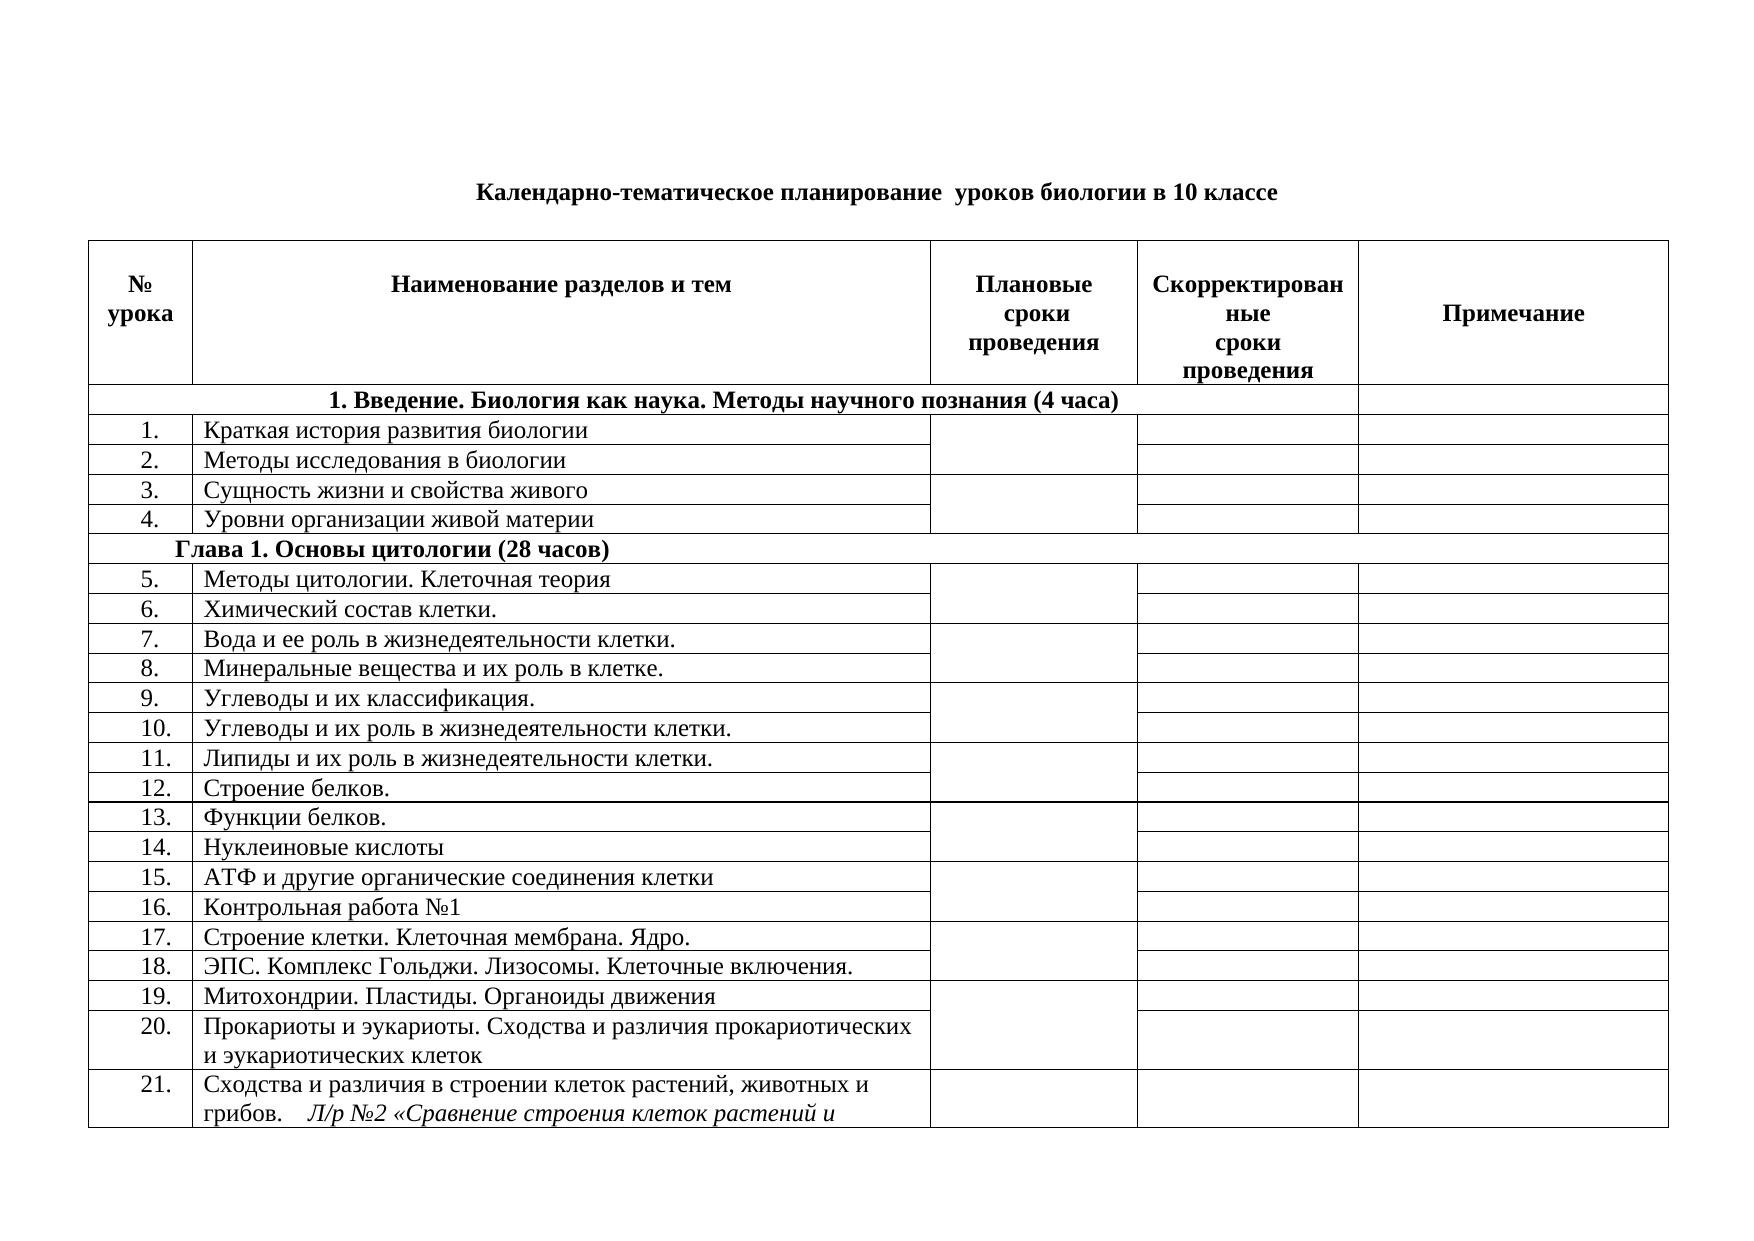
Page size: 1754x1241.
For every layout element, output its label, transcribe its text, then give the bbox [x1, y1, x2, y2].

table_cell [89, 564, 192, 593]
table_cell [1138, 773, 1358, 801]
table_cell [1138, 564, 1358, 593]
table_cell [1138, 654, 1358, 682]
table_cell [89, 654, 192, 682]
table_cell [1359, 1011, 1668, 1068]
table_cell [1359, 862, 1668, 891]
table_cell ЭПС. Комплекс Гольджи. Лизосомы. Клеточные включения. [193, 951, 930, 980]
table_cell [89, 594, 192, 623]
table_cell [1138, 892, 1358, 921]
table_cell [89, 713, 192, 742]
table_cell Прокариоты и эукариоты. Сходства и различия прокариотических и эукариотических клеток [193, 1011, 930, 1068]
table_cell [1138, 594, 1358, 623]
table_cell [931, 922, 1137, 980]
table_cell [1138, 475, 1358, 503]
table_cell [1138, 981, 1358, 1010]
table_cell Методы исследования в биологии [193, 445, 930, 474]
table_cell [89, 832, 192, 861]
table_cell [89, 505, 192, 533]
table_cell [1138, 743, 1358, 772]
table_header Плановые сроки проведения [931, 241, 1137, 384]
table_cell [1359, 385, 1668, 414]
table_header № урока [89, 241, 192, 384]
table_cell [1138, 951, 1358, 980]
table_cell [1359, 445, 1668, 474]
table_cell Методы цитологии. Клеточная теория [193, 564, 930, 593]
table_cell [931, 683, 1137, 742]
table_cell [89, 862, 192, 891]
table_cell Сущность жизни и свойства живого [193, 475, 930, 503]
table_cell [931, 803, 1137, 861]
table_cell [931, 743, 1137, 801]
table_cell [89, 803, 192, 831]
table_cell [1359, 654, 1668, 682]
table_cell Строение белков. [193, 773, 930, 801]
table_cell Углеводы и их классификация. [193, 683, 930, 712]
table_cell Нуклеиновые кислоты [193, 832, 930, 861]
table_cell [1138, 683, 1358, 712]
table_cell Краткая история развития биологии [193, 415, 930, 444]
table_cell [89, 981, 192, 1010]
table_cell [1359, 951, 1668, 980]
table_cell Химический состав клетки. [193, 594, 930, 623]
table_cell [89, 1011, 192, 1068]
table_cell Уровни организации живой материи [193, 505, 930, 533]
table_cell [1138, 922, 1358, 950]
table_cell Минеральные вещества и их роль в клетке. [193, 654, 930, 682]
table_cell [1138, 1070, 1358, 1127]
table_cell [1359, 624, 1668, 652]
table_cell Вода и ее роль в жизнедеятельности клетки. [193, 624, 930, 652]
table_cell [1359, 773, 1668, 801]
table_cell [89, 475, 192, 503]
table_cell [1359, 803, 1668, 831]
table_cell [1359, 683, 1668, 712]
table_cell [1138, 624, 1358, 652]
table_cell АТФ и другие органические соединения клетки [193, 862, 930, 891]
table_cell Глава 1. Основы цитологии (28 часов) [89, 534, 1668, 563]
table_cell [1138, 415, 1358, 444]
table_cell [1359, 832, 1668, 861]
table_header Наименование разделов и тем [193, 241, 930, 384]
table_header Скорректированные сроки проведения [1138, 241, 1358, 384]
table_cell [1359, 505, 1668, 533]
table_cell Контрольная работа №1 [193, 892, 930, 921]
table_cell [1359, 981, 1668, 1010]
table_cell [931, 475, 1137, 533]
table_cell [1359, 922, 1668, 950]
table_header Примечание [1359, 241, 1668, 384]
table_cell [931, 1070, 1137, 1127]
table_cell [1138, 832, 1358, 861]
table_cell Функции белков. [193, 803, 930, 831]
table_cell [1138, 803, 1358, 831]
table_cell [89, 892, 192, 921]
table_cell [1359, 594, 1668, 623]
table_cell Липиды и их роль в жизнедеятельности клетки. [193, 743, 930, 772]
table_cell 1. Введение. Биология как наука. Методы научного познания (4 часа) [89, 385, 1358, 414]
table_cell [1359, 743, 1668, 772]
table_cell Митохондрии. Пластиды. Органоиды движения [193, 981, 930, 1010]
table_cell [89, 445, 192, 474]
table_cell [89, 773, 192, 801]
table_cell [1359, 1070, 1668, 1127]
table_cell [89, 951, 192, 980]
table_cell [89, 1070, 192, 1127]
table_cell [1359, 713, 1668, 742]
table_cell [1138, 445, 1358, 474]
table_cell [193, 1070, 930, 1127]
table_cell [931, 981, 1137, 1068]
table_cell [89, 922, 192, 950]
table_cell [1138, 505, 1358, 533]
table_cell [1359, 892, 1668, 921]
table_cell [89, 683, 192, 712]
table_cell [89, 743, 192, 772]
table_cell [1359, 564, 1668, 593]
table_cell [1359, 475, 1668, 503]
table_cell [1359, 415, 1668, 444]
table_cell Строение клетки. Клеточная мембрана. Ядро. [193, 922, 930, 950]
table_cell [931, 415, 1137, 474]
table_cell [89, 415, 192, 444]
table_cell [1138, 1011, 1358, 1068]
table_cell [931, 624, 1137, 682]
table_cell [931, 862, 1137, 921]
table_cell [931, 564, 1137, 623]
table_cell [1138, 862, 1358, 891]
table_cell [1138, 713, 1358, 742]
table_cell [89, 624, 192, 652]
table_cell Углеводы и их роль в жизнедеятельности клетки. [193, 713, 930, 742]
text Календарно-тематическое планирование уроков биологии в 10 классе [118, 177, 1636, 206]
